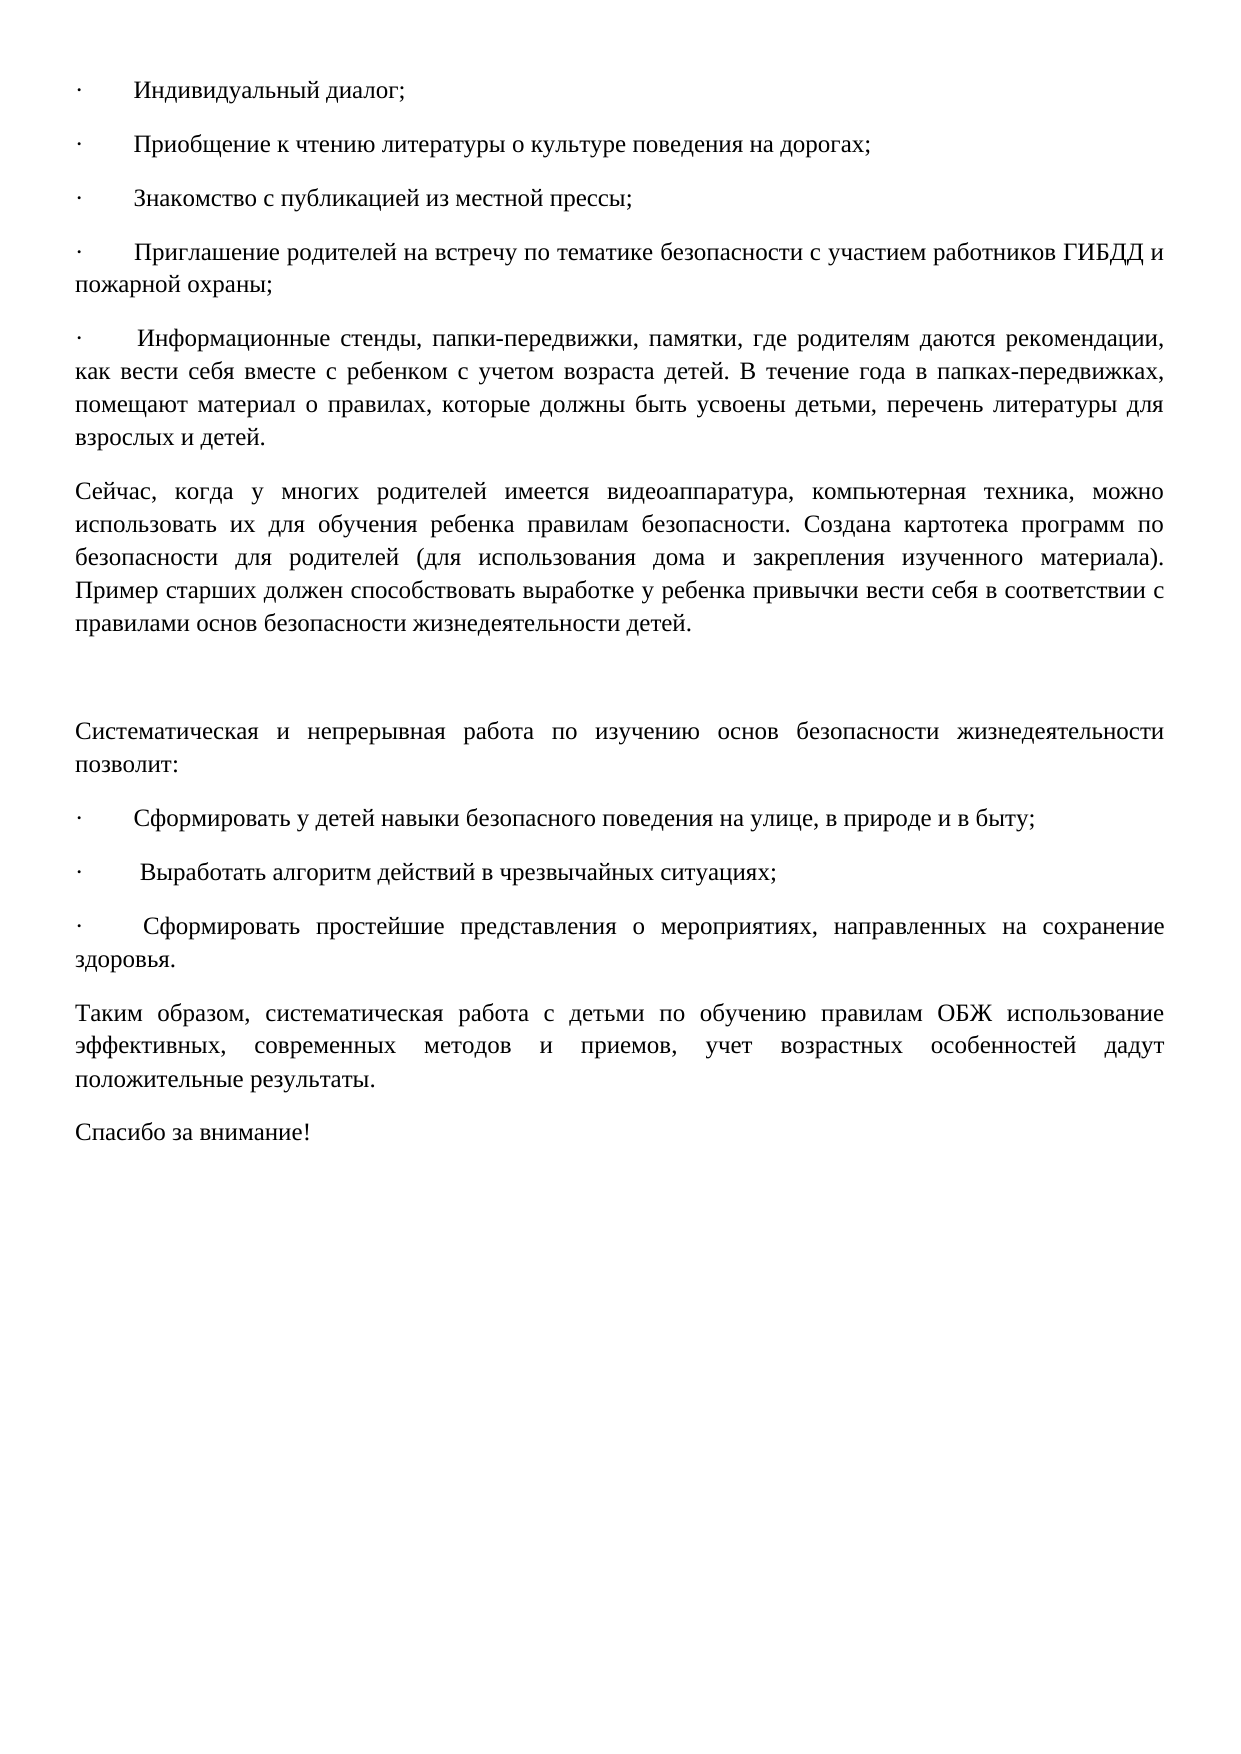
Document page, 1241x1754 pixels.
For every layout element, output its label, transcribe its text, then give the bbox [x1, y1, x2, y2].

text Таким образом, систематическая работа с детьми по обучению правилам ОБЖ использование эффективных, современных методов и приемов, учет возрастных особенностей дадут положительные результаты. [75, 998, 1165, 1092]
text Систематическая и непрерывная работа по изучению основ безопасности жизнедеятельности позволит: [75, 716, 1165, 778]
text · Приглашение родителей на встречу по тематике безопасности с участием работников ГИБДД и пожарной охраны; [75, 237, 1165, 298]
text · Информационные стенды, папки-передвижки, памятки, где родителям даются рекомендации, как вести себя вместе с ребенком с учетом возраста детей. В течение года в папках-передвижках, помещают материал о правилах, которые должны быть усвоены детьми, перечень литературы для взрослых и детей. [75, 323, 1165, 451]
text · Знакомство с публикацией из местной прессы; [75, 183, 1165, 211]
text · Индивидуальный диалог; [75, 75, 1165, 104]
text · Сформировать простейшие представления о мероприятиях, направленных на сохранение здоровья. [75, 911, 1165, 972]
text · Сформировать у детей навыки безопасного поведения на улице, в природе и в быту; [75, 803, 1165, 832]
text · Выработать алгоритм действий в чрезвычайных ситуациях; [75, 857, 1165, 886]
text Спасибо за внимание! [75, 1117, 1165, 1146]
text Сейчас, когда у многих родителей имеется видеоаппаратура, компьютерная техника, можно использовать их для обучения ребенка правилам безопасности. Создана картотека программ по безопасности для родителей (для использования дома и закрепления изученного материала). Пример старших должен способствовать выработке у ребенка привычки вести себя в соответствии с правилами основ безопасности жизнедеятельности детей. [75, 476, 1165, 637]
text · Приобщение к чтению литературы о культуре поведения на дорогах; [75, 129, 1165, 158]
